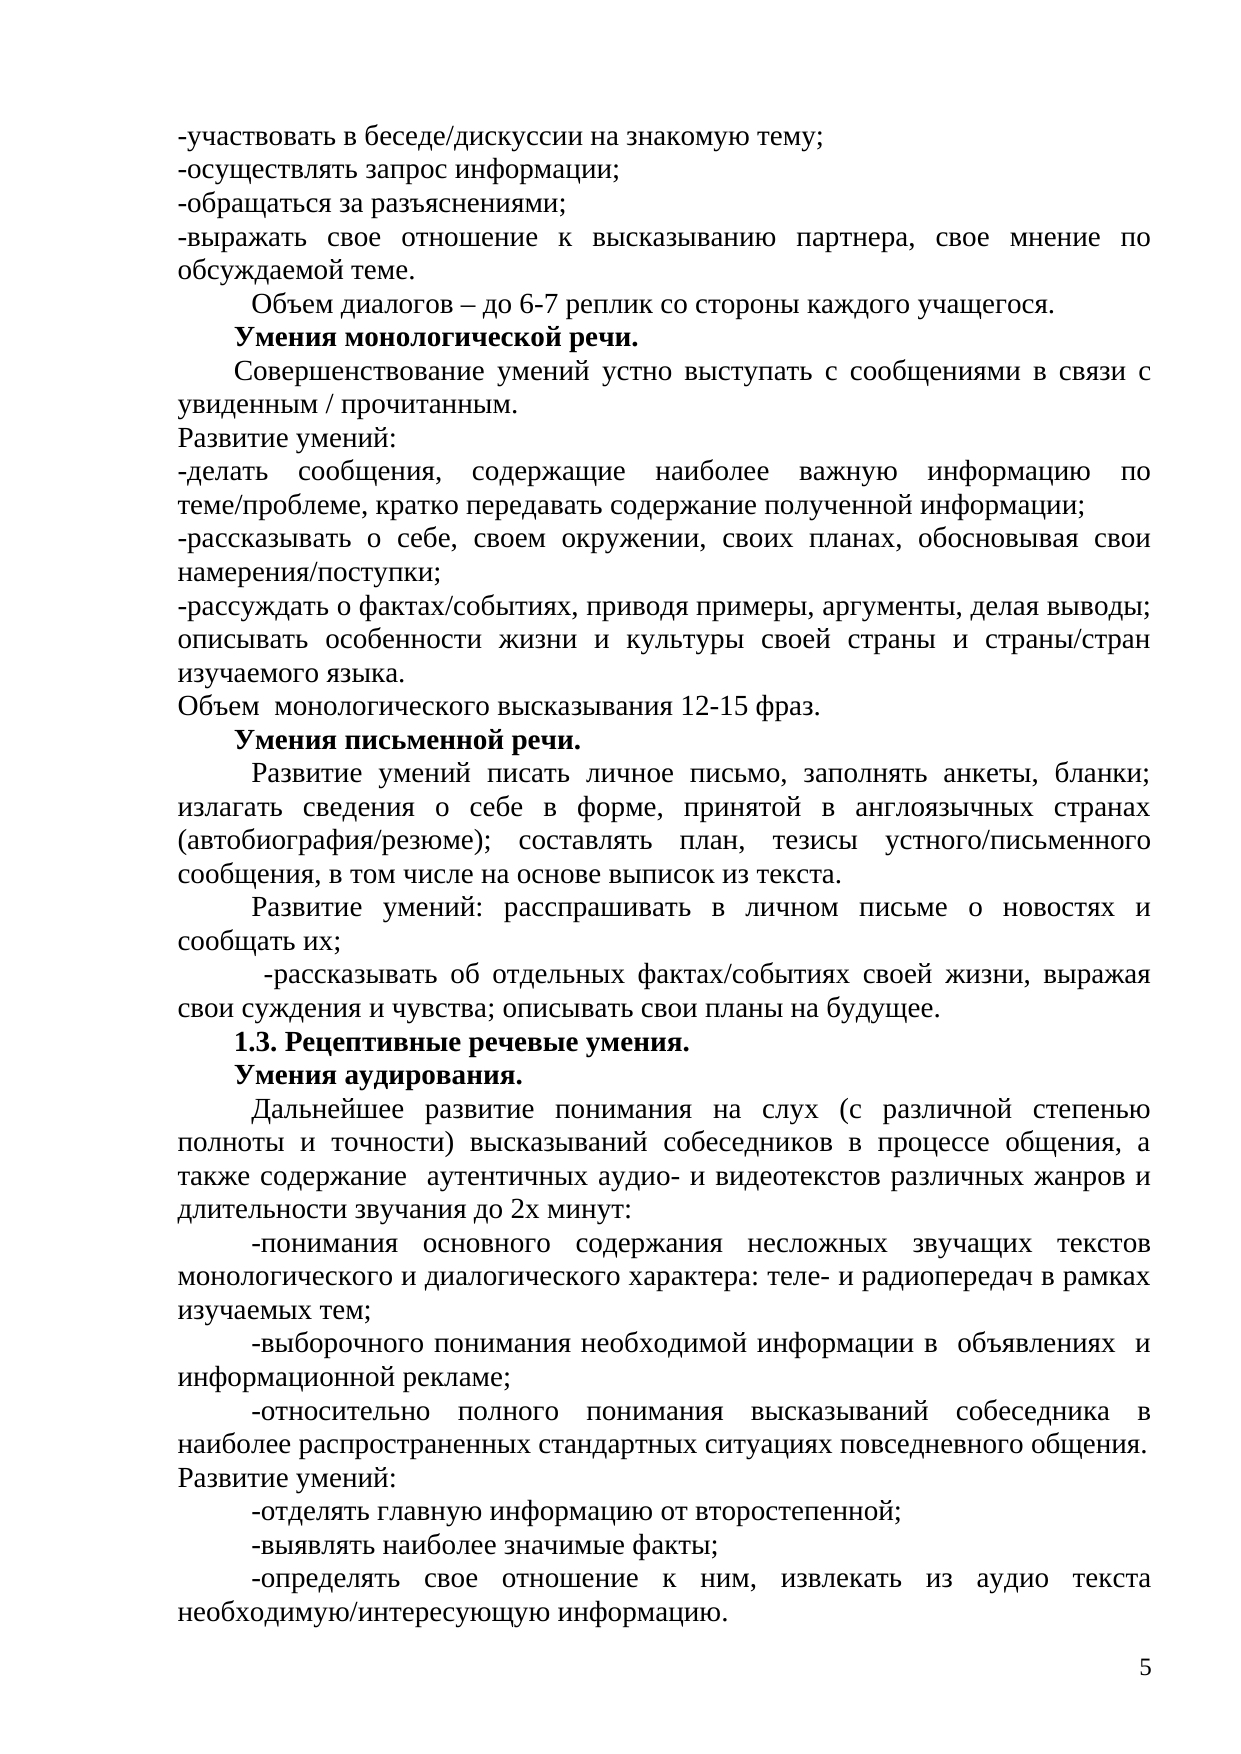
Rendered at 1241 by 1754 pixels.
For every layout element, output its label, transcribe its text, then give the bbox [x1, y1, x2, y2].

text -выборочного понимания необходимой информации в объявлениях и информационной рекламе; [177, 1326, 1152, 1393]
text -относительно полного понимания высказываний собеседника в наиболее распространенных стандартных ситуациях повседневного общения. [177, 1393, 1152, 1460]
text -выражать свое отношение к высказыванию партнера, свое мнение по обсуждаемой теме. [177, 219, 1152, 286]
text Объем монологического высказывания 12-15 фраз. [177, 688, 1152, 722]
text Совершенствование умений устно выступать с сообщениями в связи с увиденным / прочитанным. [177, 353, 1152, 420]
text -определять свое отношение к ним, извлекать из аудио текста необходимую/интересующую информацию. [177, 1560, 1152, 1627]
text Умения аудирования. [177, 1057, 1152, 1091]
text -рассуждать о фактах/событиях, приводя примеры, аргументы, делая выводы; описывать особенности жизни и культуры своей страны и страны/стран изучаемого языка. [177, 588, 1152, 688]
text -рассказывать о себе, своем окружении, своих планах, обосновывая свои намерения/поступки; [177, 521, 1152, 588]
text Развитие умений: расспрашивать в личном письме о новостях и сообщать их; [177, 889, 1152, 957]
text Умения монологической речи. [177, 319, 1152, 353]
text -рассказывать об отдельных фактах/событиях своей жизни, выражая свои суждения и чувства; описывать свои планы на будущее. [177, 957, 1152, 1024]
text Дальнейшее развитие понимания на слух (с различной степенью полноты и точности) высказываний собеседников в процессе общения, а также содержание аутентичных аудио- и видеотекстов различных жанров и длительности звучания до 2х минут: [177, 1091, 1152, 1225]
text Развитие умений писать личное письмо, заполнять анкеты, бланки; излагать сведения о себе в форме, принятой в англоязычных странах (автобиография/резюме); составлять план, тезисы устного/письменного сообщения, в том числе на основе выписок из текста. [177, 755, 1152, 889]
text -делать сообщения, содержащие наиболее важную информацию по теме/проблеме, кратко передавать содержание полученной информации; [177, 453, 1152, 521]
text -участвовать в беседе/дискуссии на знакомую тему; [177, 118, 1152, 152]
text Умения письменной речи. [177, 722, 1152, 755]
text Объем диалогов – до 6-7 реплик со стороны каждого учащегося. [177, 286, 1152, 319]
text Развитие умений: [177, 1460, 1152, 1493]
text -понимания основного содержания несложных звучащих текстов монологического и диалогического характера: теле- и радиопередач в рамках изучаемых тем; [177, 1225, 1152, 1326]
text Развитие умений: [177, 420, 1152, 453]
text -отделять главную информацию от второстепенной; [177, 1493, 1152, 1527]
text 1.3. Рецептивные речевые умения. [177, 1024, 1152, 1057]
text -обращаться за разъяснениями; [177, 185, 1152, 219]
text -осуществлять запрос информации; [177, 152, 1152, 185]
text -выявлять наиболее значимые факты; [177, 1527, 1152, 1560]
